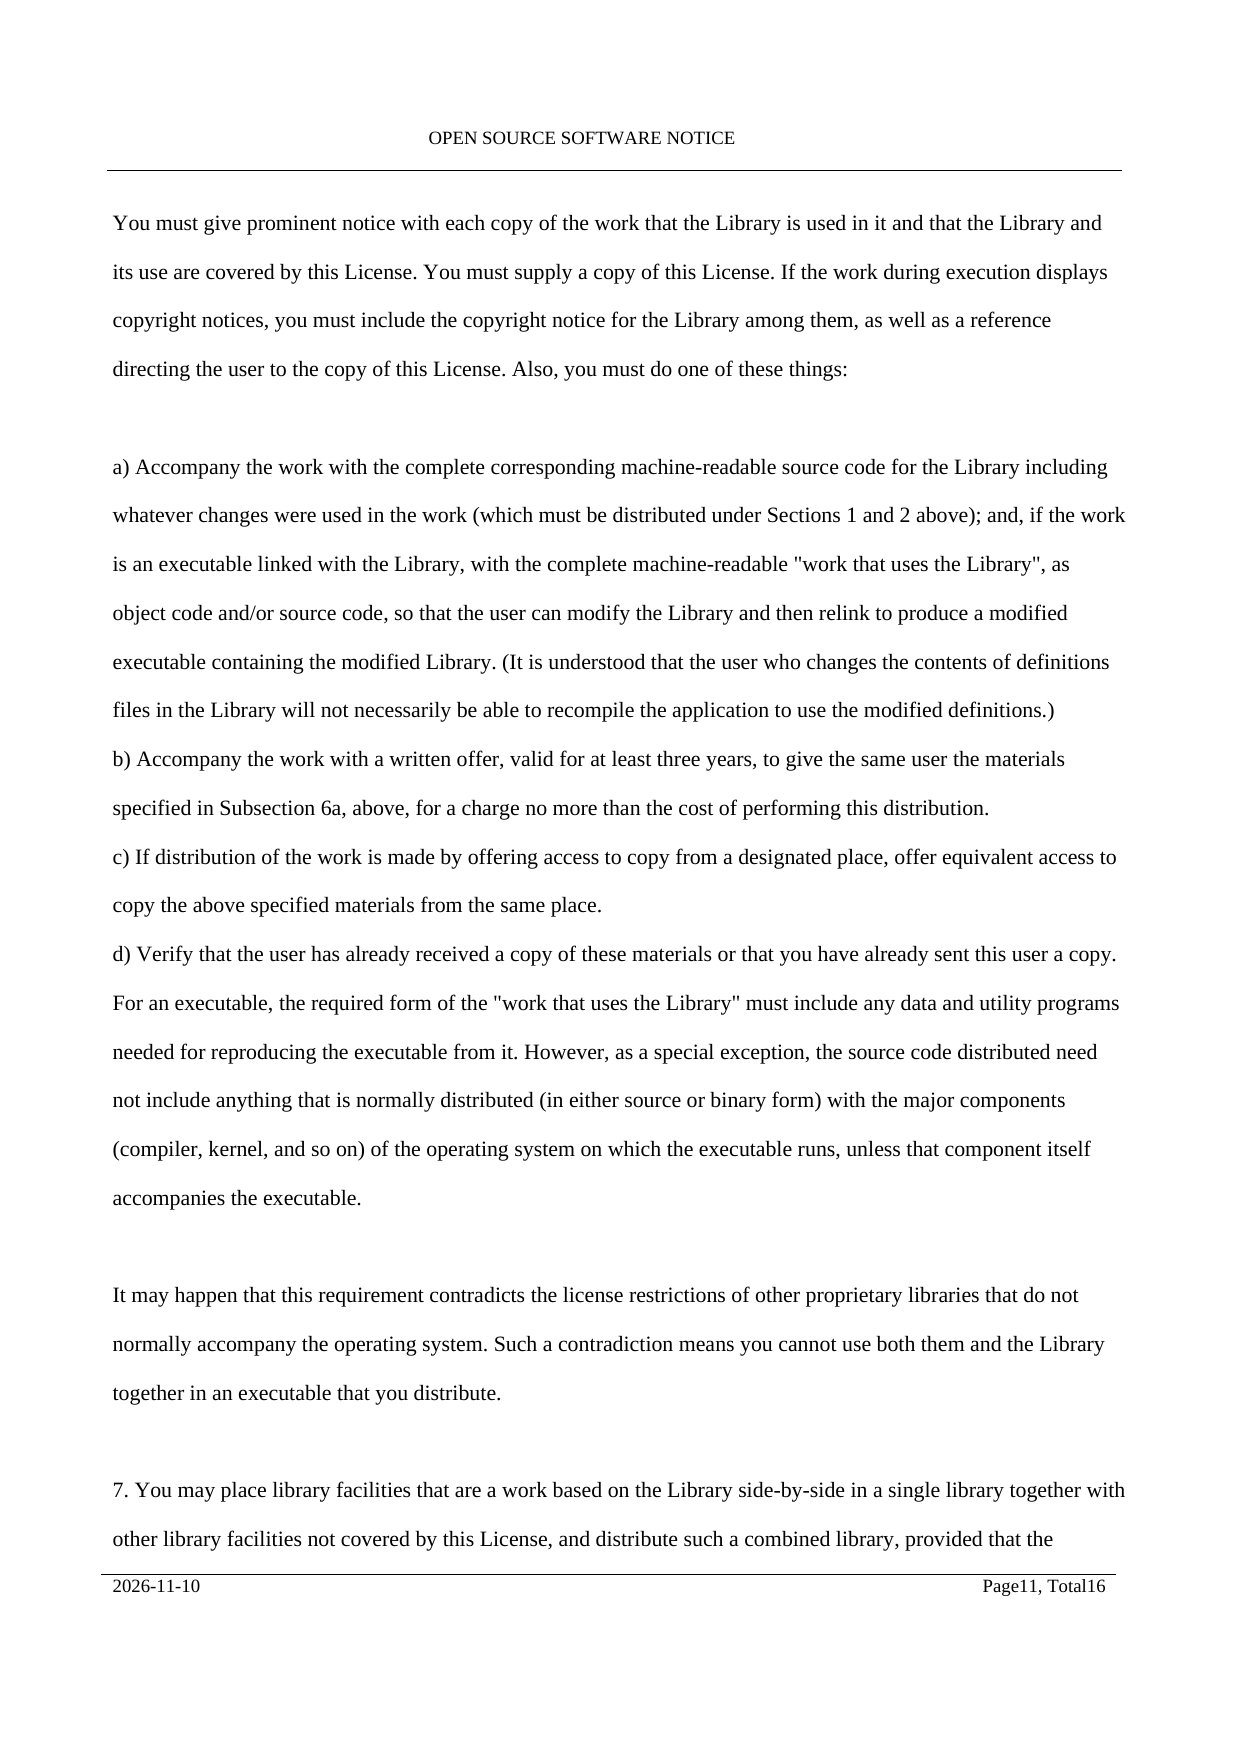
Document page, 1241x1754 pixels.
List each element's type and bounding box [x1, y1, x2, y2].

text [112, 206, 1128, 1555]
